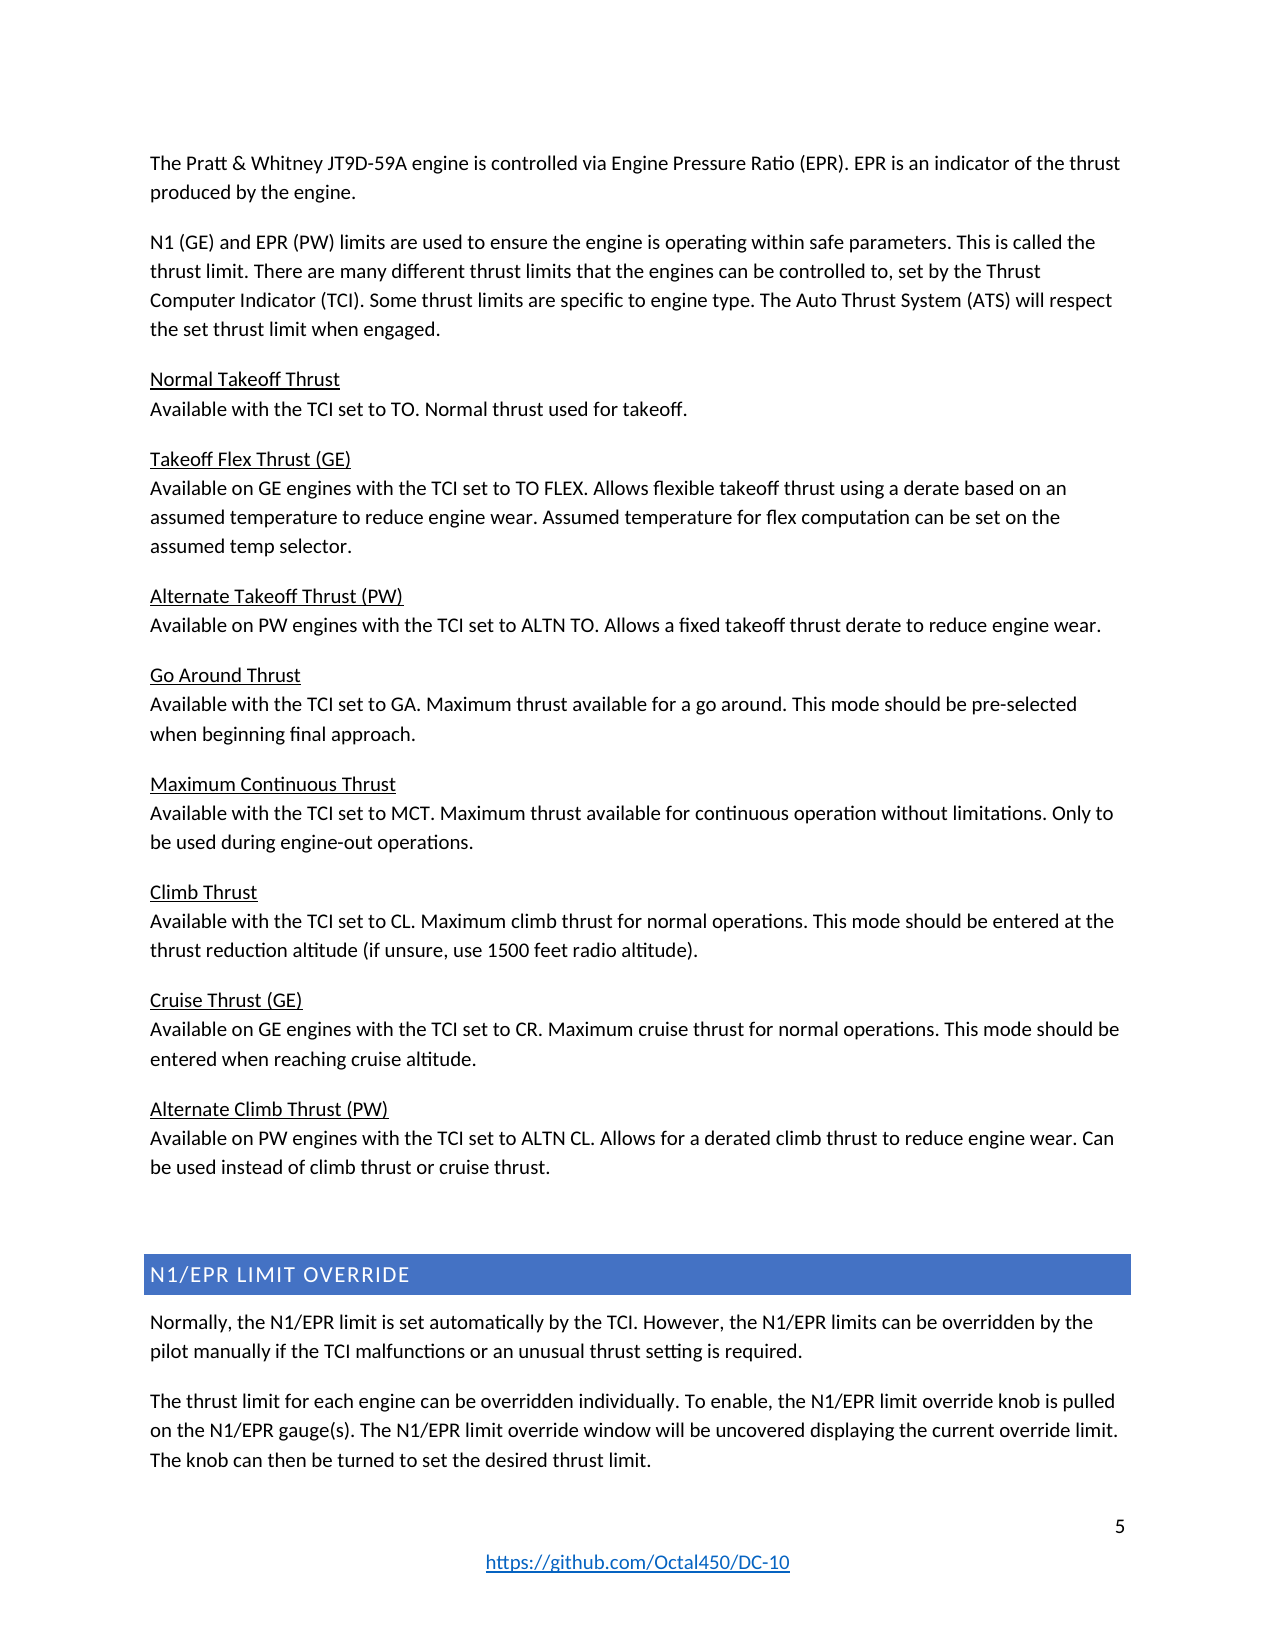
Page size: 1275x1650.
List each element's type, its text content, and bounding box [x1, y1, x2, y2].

text Go Around Thrust Available with the TCI set to GA. Maximum thrust available for a go around. This mode should be pre-selected when beginning final approach. [150, 662, 1125, 746]
text The thrust limit for each engine can be overridden individually. To enable, the N1/EPR limit override knob is pulled on the N1/EPR gauge(s). The N1/EPR limit override window will be uncovered displaying the current override limit. The knob can then be turned to set the desired thrust limit. [150, 1388, 1125, 1472]
text Climb Thrust Available with the TCI set to CL. Maximum climb thrust for normal operations. This mode should be entered at the thrust reduction altitude (if unsure, use 1500 feet radio altitude). [150, 879, 1125, 963]
text Normally, the N1/EPR limit is set automatically by the TCI. However, the N1/EPR limits can be overridden by the pilot manually if the TCI malfunctions or an unusual thrust setting is required. [150, 1309, 1125, 1364]
text Takeoff Flex Thrust (GE) Available on GE engines with the TCI set to TO FLEX. Allows flexible takeoff thrust using a derate based on an assumed temperature to reduce engine wear. Assumed temperature for flex computation can be set on the assumed temp selector. [150, 446, 1125, 559]
subtitle N1/EPR Limit Override [150, 1260, 1125, 1288]
text Normal Takeoff Thrust Available with the TCI set to TO. Normal thrust used for takeoff. [150, 367, 1125, 421]
text Cruise Thrust (GE) Available on GE engines with the TCI set to CR. Maximum cruise thrust for normal operations. This mode should be entered when reaching cruise altitude. [150, 987, 1125, 1071]
text N1 (GE) and EPR (PW) limits are used to ensure the engine is operating within safe parameters. This is called the thrust limit. There are many different thrust limits that the engines can be controlled to, set by the Thrust Computer Indicator (TCI). Some thrust limits are specific to engine type. The Auto Thrust System (ATS) will respect the set thrust limit when engaged. [150, 229, 1125, 342]
text Alternate Climb Thrust (PW) Available on PW engines with the TCI set to ALTN CL. Allows for a derated climb thrust to reduce engine wear. Can be used instead of climb thrust or cruise thrust. [150, 1096, 1125, 1179]
text The Pratt & Whitney JT9D-59A engine is controlled via Engine Pressure Ratio (EPR). EPR is an indicator of the thrust produced by the engine. [150, 150, 1125, 204]
text Maximum Continuous Thrust Available with the TCI set to MCT. Maximum thrust available for continuous operation without limitations. Only to be used during engine-out operations. [150, 771, 1125, 854]
text Alternate Takeoff Thrust (PW) Available on PW engines with the TCI set to ALTN TO. Allows a fixed takeoff thrust derate to reduce engine wear. [150, 583, 1125, 638]
